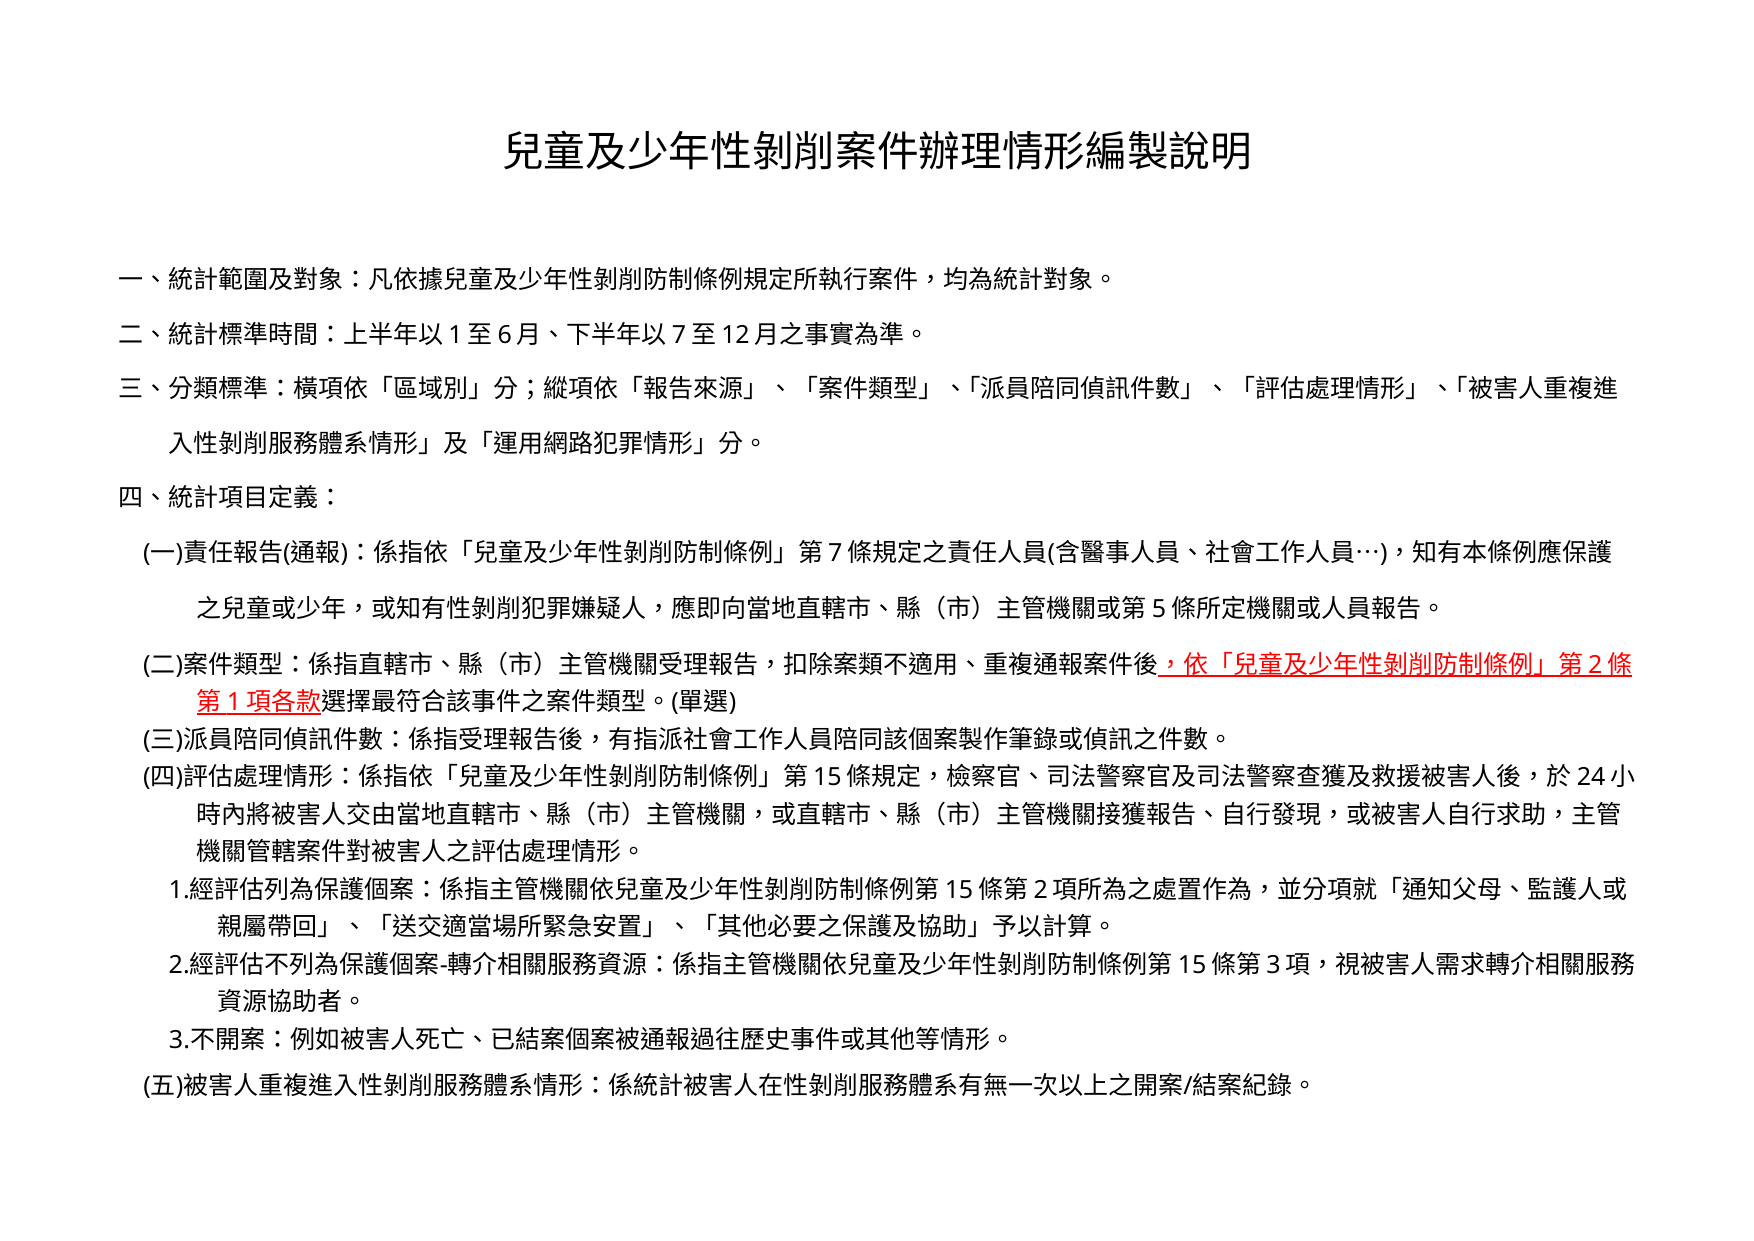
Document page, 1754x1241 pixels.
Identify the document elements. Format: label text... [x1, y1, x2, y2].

text (四)評估處理情形：係指依「兒童及少年性剝削防制條例」第15條規定，檢察官、司法警察官及司法警察查獲及救援被害人後，於24小時內將被害人交由當地直轄市、縣（市）主管機關，或直轄市、縣（市）主管機關接獲報告、自行發現，或被害人自行求助，主管機關管轄案件對被害人之評估處理情形。 [143, 756, 1636, 869]
text 2.經評估不列為保護個案-轉介相關服務資源：係指主管機關依兒童及少年性剝削防制條例第15條第3項，視被害人需求轉介相關服務資源協助者。 [143, 944, 1636, 1019]
text 二、統計標準時間：上半年以1至6月、下半年以7至12月之事實為準。 [118, 314, 1636, 351]
text (一)責任報告(通報)：係指依「兒童及少年性剝削防制條例」第7條規定之責任人員(含醫事人員、社會工作人員…)，知有本條例應保護之兒童或少年，或知有性剝削犯罪嫌疑人，應即向當地直轄市、縣（市）主管機關或第5條所定機關或人員報告。 [143, 532, 1636, 626]
text 三、分類標準：橫項依「區域別」分；縱項依「報告來源」、「案件類型」、｢派員陪同偵訊件數」、「評估處理情形」、｢被害人重複進入性剝削服務體系情形」及「運用網路犯罪情形」分。 [118, 369, 1636, 459]
text (二)案件類型：係指直轄市、縣（市）主管機關受理報告，扣除案類不適用、重複通報案件後，依「兒童及少年性剝削防制條例」第2條第1項各款選擇最符合該事件之案件類型。(單選) [143, 644, 1636, 719]
text (五)被害人重複進入性剝削服務體系情形：係統計被害人在性剝削服務體系有無一次以上之開案/結案紀錄。 [143, 1056, 1636, 1104]
text 兒童及少年性剝削案件辦理情形編製說明 [118, 118, 1636, 179]
text (三)派員陪同偵訊件數：係指受理報告後，有指派社會工作人員陪同該個案製作筆錄或偵訊之件數。 [143, 719, 1636, 756]
text 四、統計項目定義： [118, 477, 1636, 514]
text 一、統計範圍及對象：凡依據兒童及少年性剝削防制條例規定所執行案件，均為統計對象。 [118, 260, 1636, 296]
text 1.經評估列為保護個案：係指主管機關依兒童及少年性剝削防制條例第15條第2項所為之處置作為，並分項就「通知父母、監護人或親屬帶回」、「送交適當場所緊急安置」、「其他必要之保護及協助」予以計算。 [143, 869, 1636, 944]
text 3.不開案：例如被害人死亡、已結案個案被通報過往歷史事件或其他等情形。 [143, 1019, 1636, 1056]
